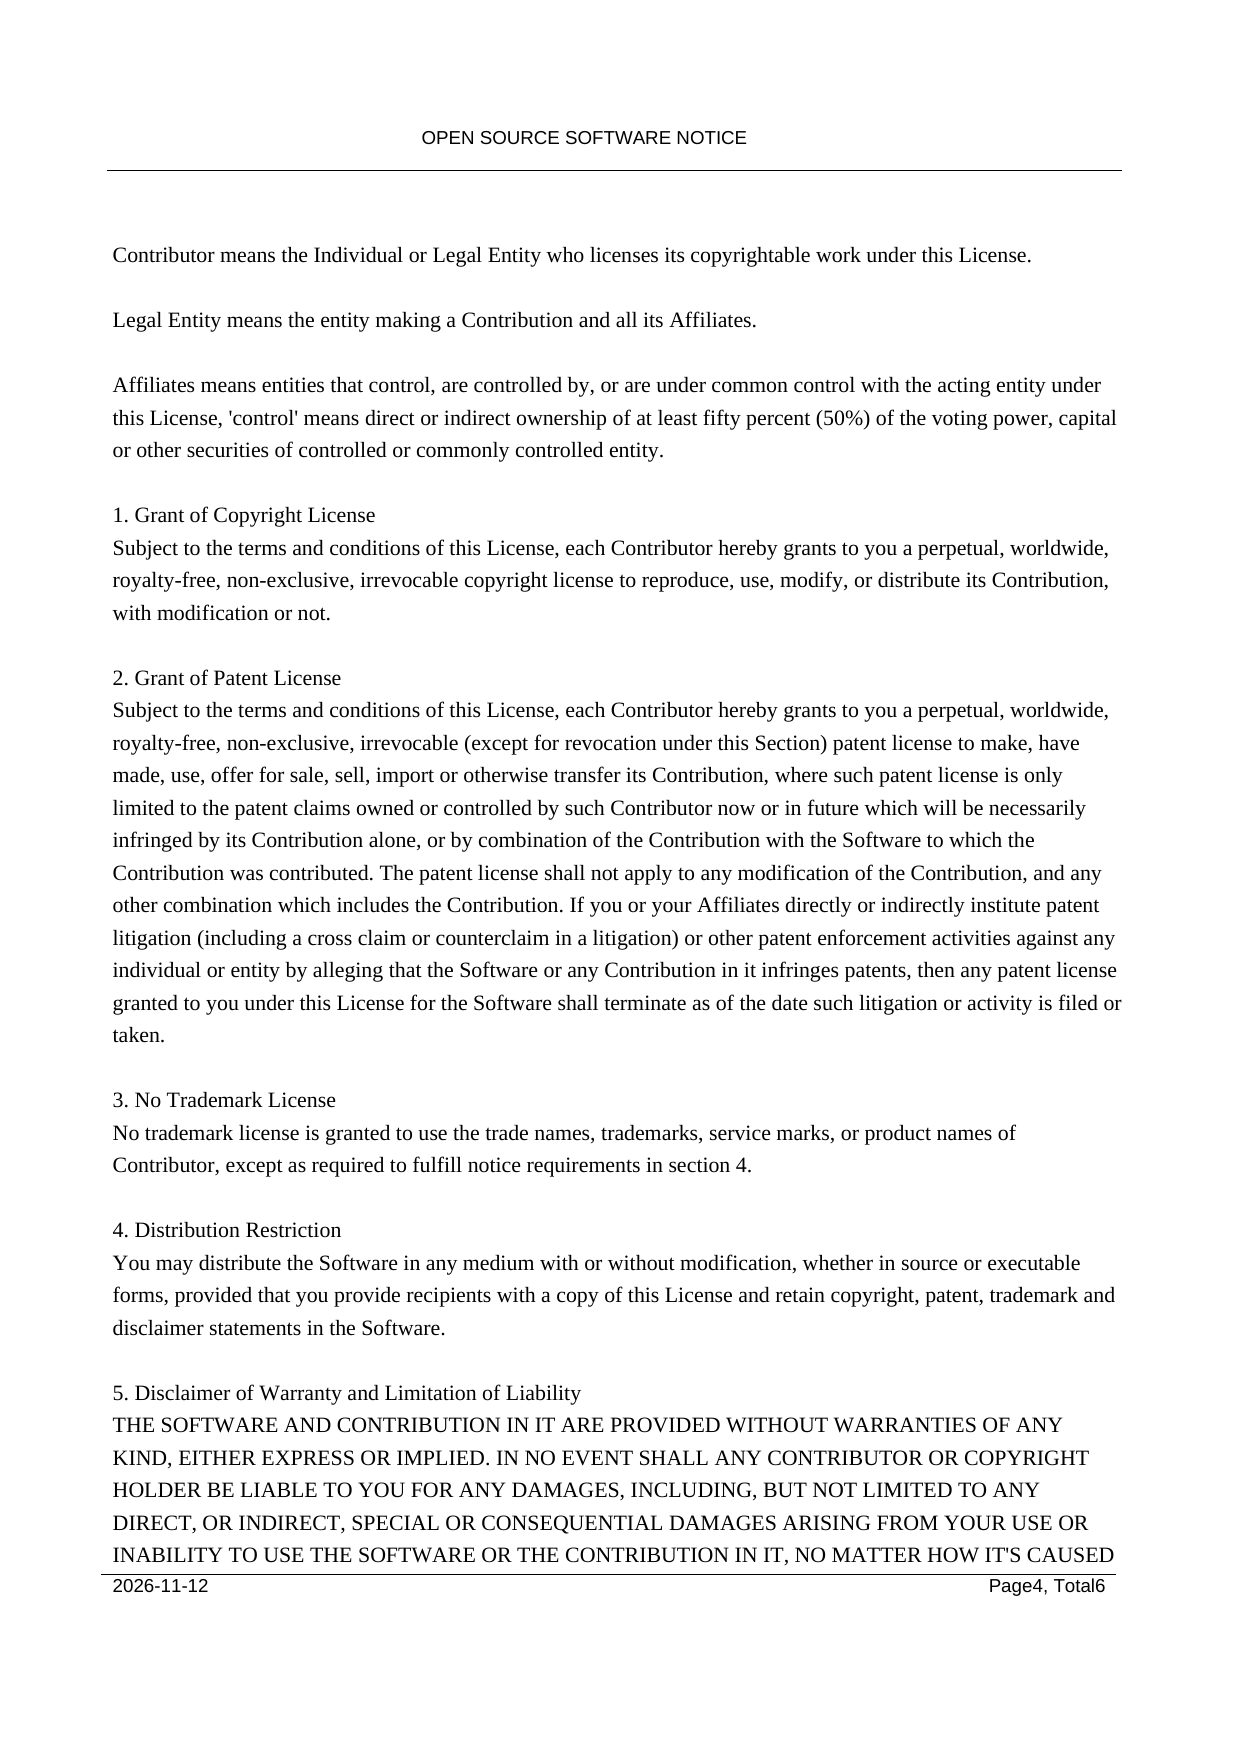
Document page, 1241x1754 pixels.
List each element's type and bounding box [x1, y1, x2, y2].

text [112, 206, 1128, 1571]
